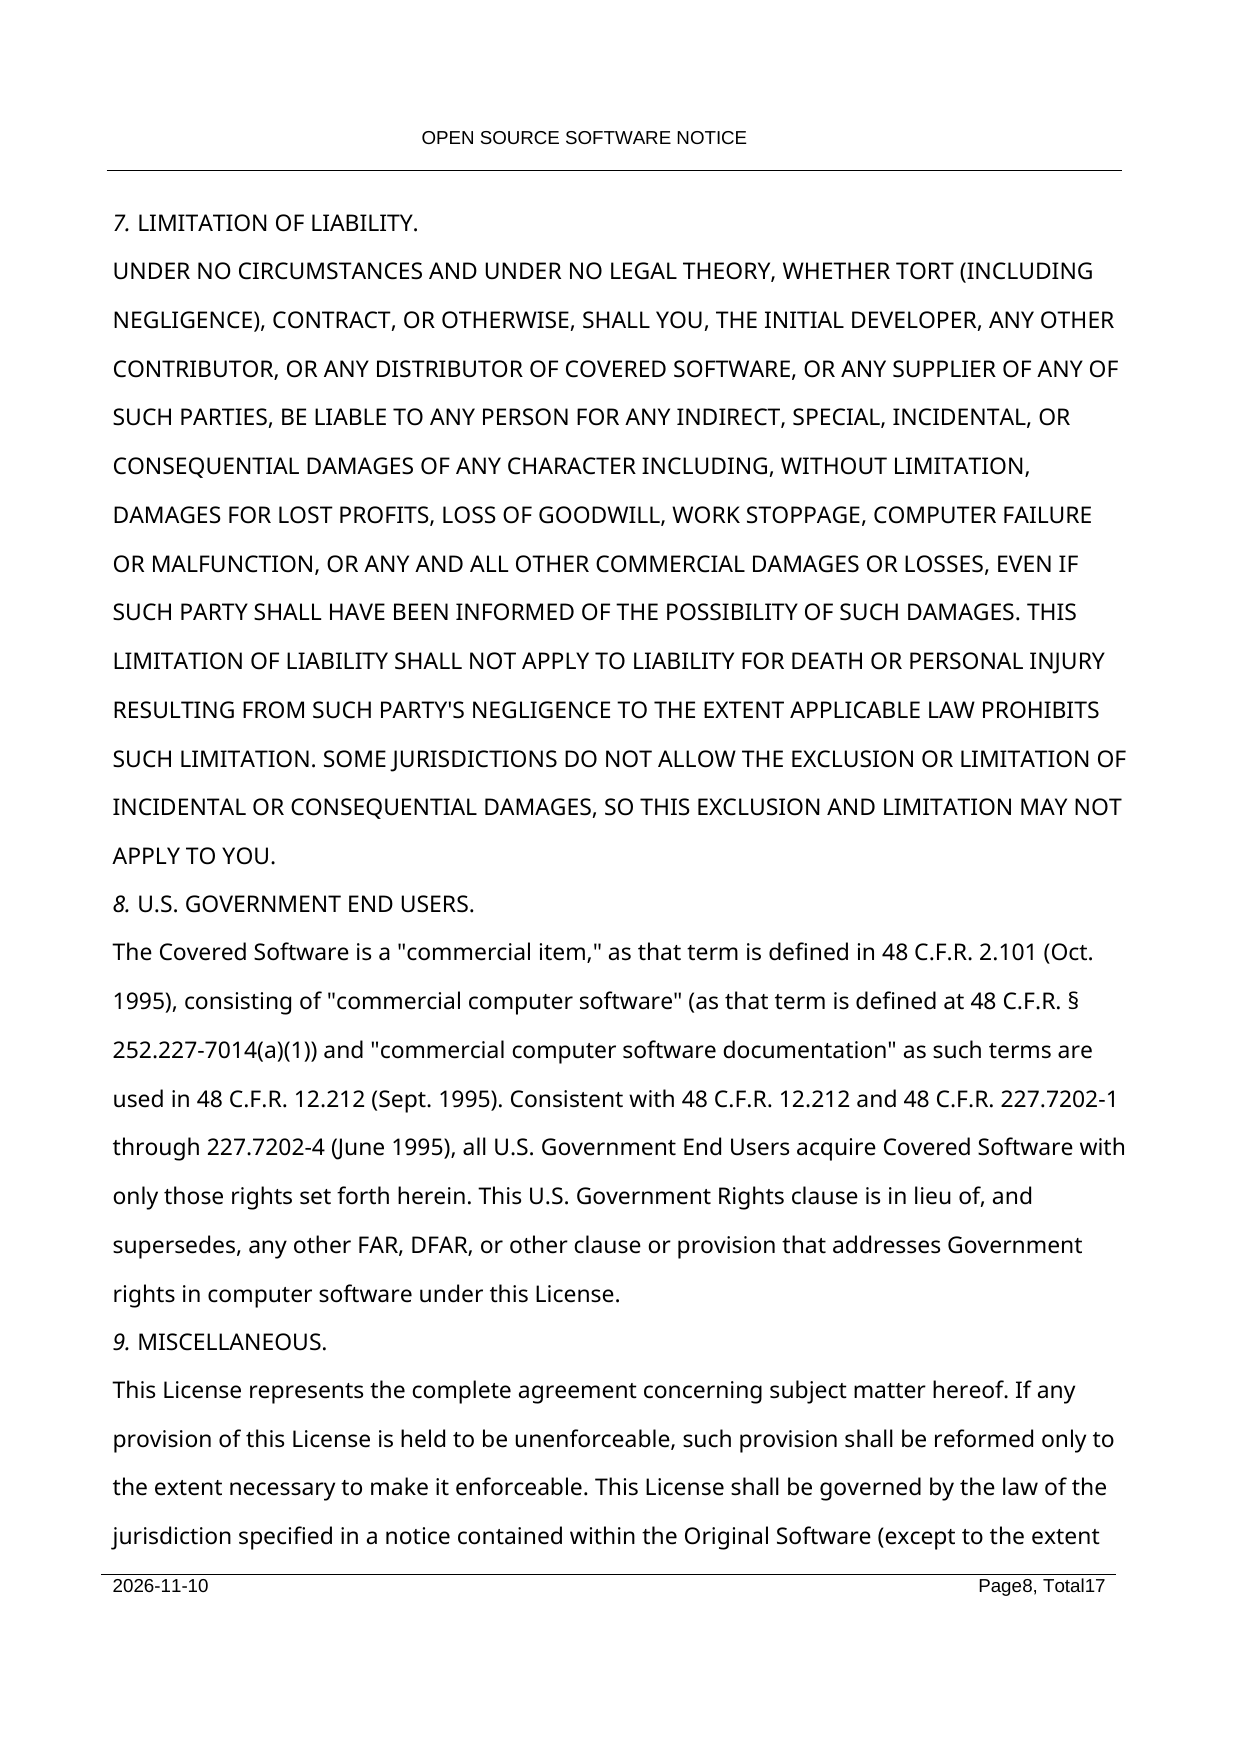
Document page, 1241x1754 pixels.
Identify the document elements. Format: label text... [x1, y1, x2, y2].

text UNDER NO CIRCUMSTANCES AND UNDER NO LEGAL THEORY, WHETHER TORT (INCLUDING NEGLIGENCE), CONTRACT, OR OTHERWISE, SHALL YOU, THE INITIAL DEVELOPER, ANY OTHER CONTRIBUTOR, OR ANY DISTRIBUTOR OF COVERED SOFTWARE, OR ANY SUPPLIER OF ANY OF SUCH PARTIES, BE LIABLE TO ANY PERSON FOR ANY INDIRECT, SPECIAL, INCIDENTAL, OR CONSEQUENTIAL DAMAGES OF ANY CHARACTER INCLUDING, WITHOUT LIMITATION, DAMAGES FOR LOST PROFITS, LOSS OF GOODWILL, WORK STOPPAGE, COMPUTER FAILURE OR MALFUNCTION, OR ANY AND ALL OTHER COMMERCIAL DAMAGES OR LOSSES, EVEN IF SUCH PARTY SHALL HAVE BEEN INFORMED OF THE POSSIBILITY OF SUCH DAMAGES. THIS LIMITATION OF LIABILITY SHALL NOT APPLY TO LIABILITY FOR DEATH OR PERSONAL INJURY RESULTING FROM SUCH PARTY'S NEGLIGENCE TO THE EXTENT APPLICABLE LAW PROHIBITS SUCH LIMITATION. SOME JURISDICTIONS DO NOT ALLOW THE EXCLUSION OR LIMITATION OF INCIDENTAL OR CONSEQUENTIAL DAMAGES, SO THIS EXCLUSION AND LIMITATION MAY NOT APPLY TO YOU. [112, 254, 1128, 872]
text 8. U.S. GOVERNMENT END USERS. [112, 888, 1128, 920]
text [112, 1373, 1128, 1552]
text The Covered Software is a "commercial item," as that term is defined in 48 C.F.R. 2.101 (Oct. 1995), consisting of "commercial computer software" (as that term is defined at 48 C.F.R. § 252.227-7014(a)(1)) and "commercial computer software documentation" as such terms are used in 48 C.F.R. 12.212 (Sept. 1995). Consistent with 48 C.F.R. 12.212 and 48 C.F.R. 227.7202-1 through 227.7202-4 (June 1995), all U.S. Government End Users acquire Covered Software with only those rights set forth herein. This U.S. Government Rights clause is in lieu of, and supersedes, any other FAR, DFAR, or other clause or provision that addresses Government rights in computer software under this License. [112, 936, 1128, 1309]
text 9. MISCELLANEOUS. [112, 1325, 1128, 1358]
text 7. LIMITATION OF LIABILITY. [112, 206, 1128, 239]
